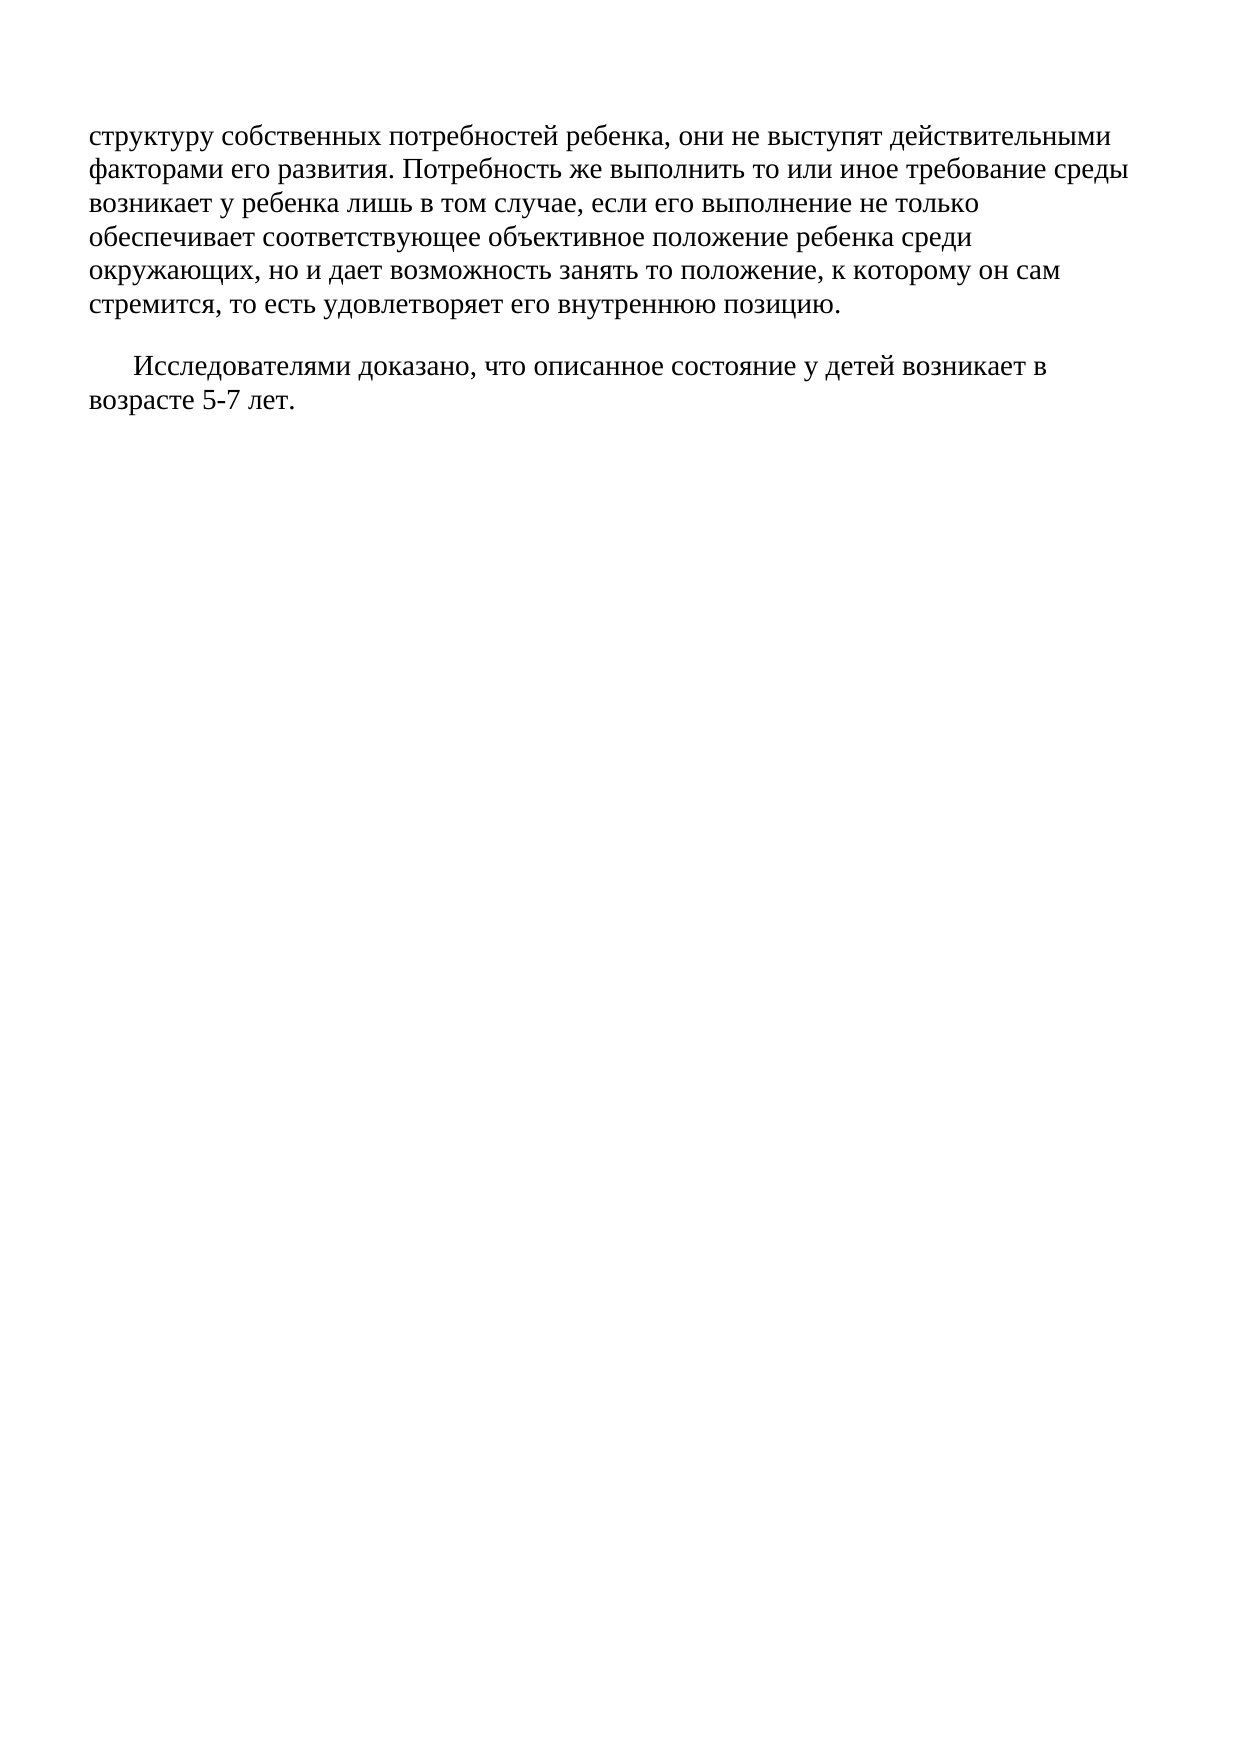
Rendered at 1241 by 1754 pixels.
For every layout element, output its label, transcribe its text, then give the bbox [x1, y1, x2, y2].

text Исследователями доказано, что описанное состояние у детей возникает в возрасте 5-7 лет. [88, 348, 1152, 416]
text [88, 118, 1152, 319]
